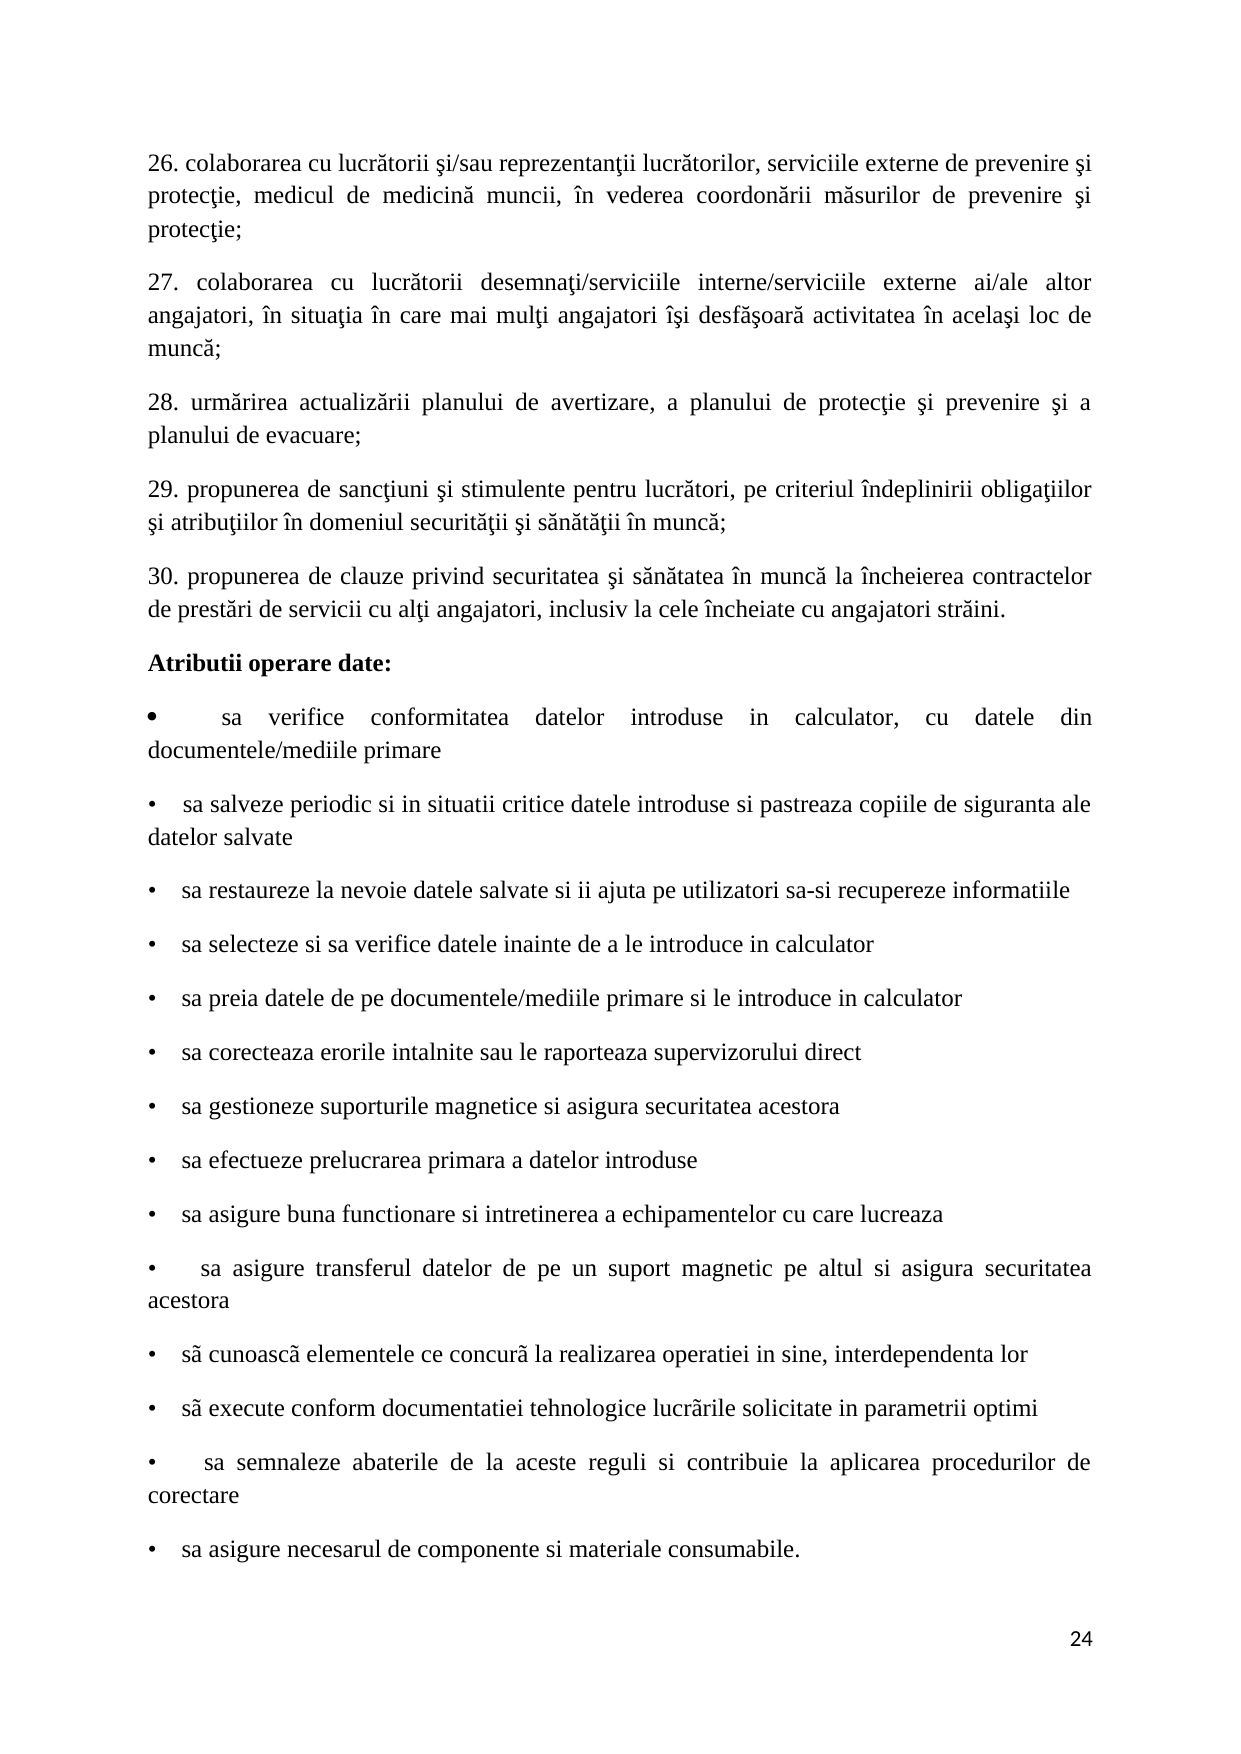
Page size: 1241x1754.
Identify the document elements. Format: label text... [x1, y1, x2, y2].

text • sa asigure necesarul de componente si materiale consumabile. [148, 1534, 1093, 1563]
text • sa selecteze si sa verifice datele inainte de a le introduce in calculator [148, 929, 1093, 958]
text 30. propunerea de clauze privind securitatea şi sănătatea în muncă la încheierea contractelor de prestări de servicii cu alţi angajatori, inclusiv la cele încheiate cu angajatori străini. [148, 561, 1093, 623]
text 26. colaborarea cu lucrătorii şi/sau reprezentanţii lucrătorilor, serviciile externe de prevenire şi protecţie, medicul de medicină muncii, în vederea coordonării măsurilor de prevenire şi protecţie; [148, 148, 1093, 242]
text Atributii operare date: [148, 648, 1093, 677]
text • sa salveze periodic si in situatii critice datele introduse si pastreaza copiile de siguranta ale datelor salvate [148, 789, 1093, 851]
text • sa gestioneze suporturile magnetice si asigura securitatea acestora [148, 1091, 1093, 1120]
text • sa efectueze prelucrarea primara a datelor introduse [148, 1145, 1093, 1174]
text • sã cunoascã elementele ce concurã la realizarea operatiei in sine, interdependenta lor [148, 1339, 1093, 1368]
text • sã execute conform documentatiei tehnologice lucrãrile solicitate in parametrii optimi [148, 1393, 1093, 1422]
text 29. propunerea de sancţiuni şi stimulente pentru lucrători, pe criteriul îndeplinirii obligaţiilor şi atribuţiilor în domeniul securităţii şi sănătăţii în muncă; [148, 474, 1093, 536]
text • sa corecteaza erorile intalnite sau le raporteaza supervizorului direct [148, 1037, 1093, 1066]
text • sa restaureze la nevoie datele salvate si ii ajuta pe utilizatori sa-si recupereze informatiile [148, 876, 1093, 904]
text • sa preia datele de pe documentele/mediile primare si le introduce in calculator [148, 983, 1093, 1012]
text 27. colaborarea cu lucrătorii desemnaţi/serviciile interne/serviciile externe ai/ale altor angajatori, în situaţia în care mai mulţi angajatori îşi desfăşoară activitatea în acelaşi loc de muncă; [148, 267, 1093, 362]
text • sa asigure transferul datelor de pe un suport magnetic pe altul si asigura securitatea acestora [148, 1253, 1093, 1314]
text • sa asigure buna functionare si intretinerea a echipamentelor cu care lucreaza [148, 1199, 1093, 1227]
list sa verifice conformitatea datelor introduse in calculator, cu datele din documentele/mediile primare [148, 702, 1093, 764]
text 28. urmărirea actualizării planului de avertizare, a planului de protecţie şi prevenire şi a planului de evacuare; [148, 387, 1093, 449]
text • sa semnaleze abaterile de la aceste reguli si contribuie la aplicarea procedurilor de corectare [148, 1447, 1093, 1509]
